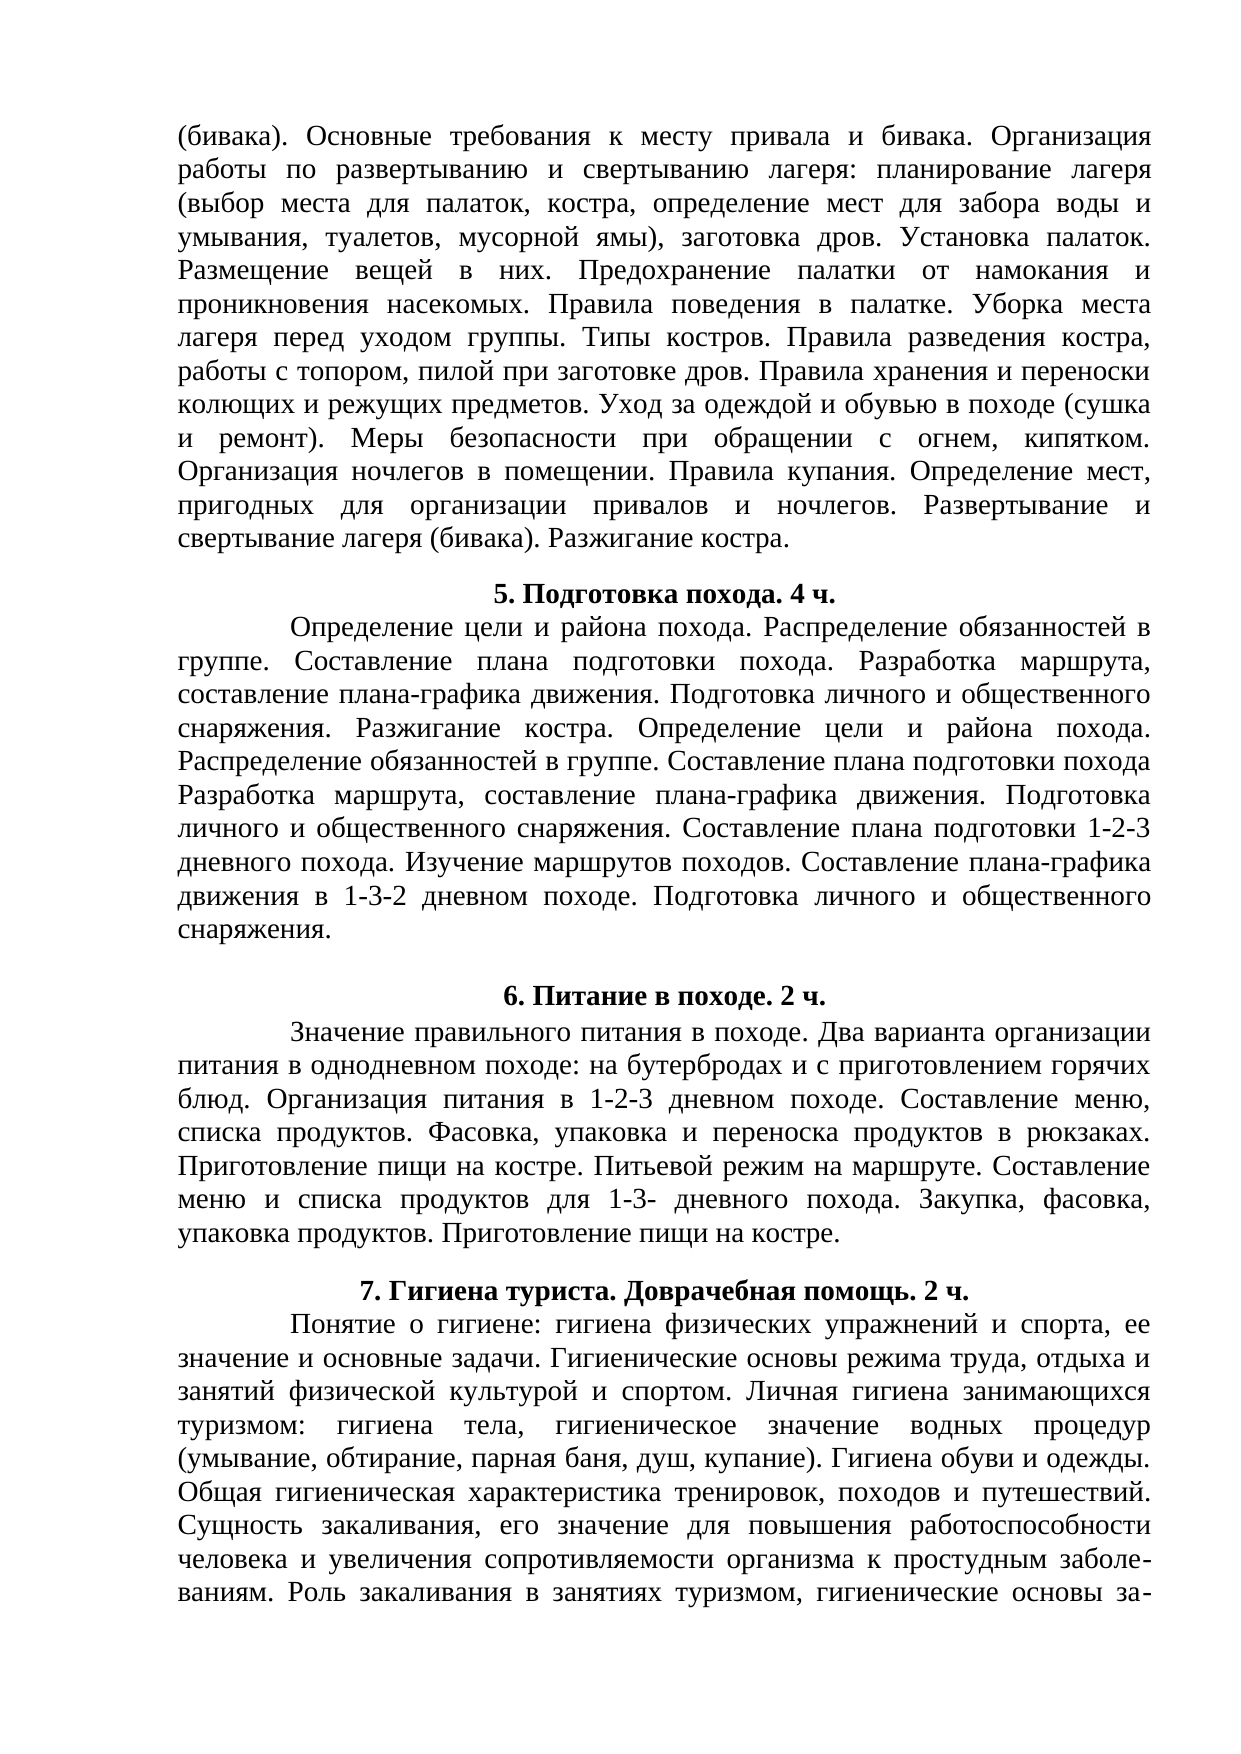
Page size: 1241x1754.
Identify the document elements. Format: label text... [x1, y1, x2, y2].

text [177, 118, 1152, 554]
text 6. Питание в походе. 2 ч. [177, 978, 1152, 1012]
text 5. Подготовка похода. 4 ч. [177, 576, 1152, 609]
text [177, 1306, 1152, 1608]
text Значение правильного питания в походе. Два варианта организации питания в однодневном походе: на бутербродах и с приготовлением горячих блюд. Организация питания в 1-2-3 дневном походе. Составление меню, списка продуктов. Фасовка, упаковка и переноска продуктов в рюкзаках. Приготовление пищи на костре. Питьевой режим на маршруте. Составление меню и списка продуктов для 1-3- дневного похода. Закупка, фасовка, упаковка продуктов. Приготовление пищи на костре. [177, 1014, 1152, 1249]
text 7. Гигиена туриста. Доврачебная помощь. 2 ч. [177, 1273, 1152, 1306]
text Определение цели и района похода. Распределение обязанностей в группе. Составление плана подготовки похода. Разработка маршрута, составление плана-графика движения. Подготовка личного и общественного снаряжения. Разжигание костра. Определение цели и района похода. Распределение обязанностей в группе. Составление плана подготовки похода Разработка маршрута, составление плана-графика движения. Подготовка личного и общественного снаряжения. Составление плана подготовки 1-2-3 дневного похода. Изучение маршрутов походов. Составление плана-графика движения в 1-3-2 дневном походе. Подготовка личного и общественного снаряжения. [177, 609, 1152, 945]
